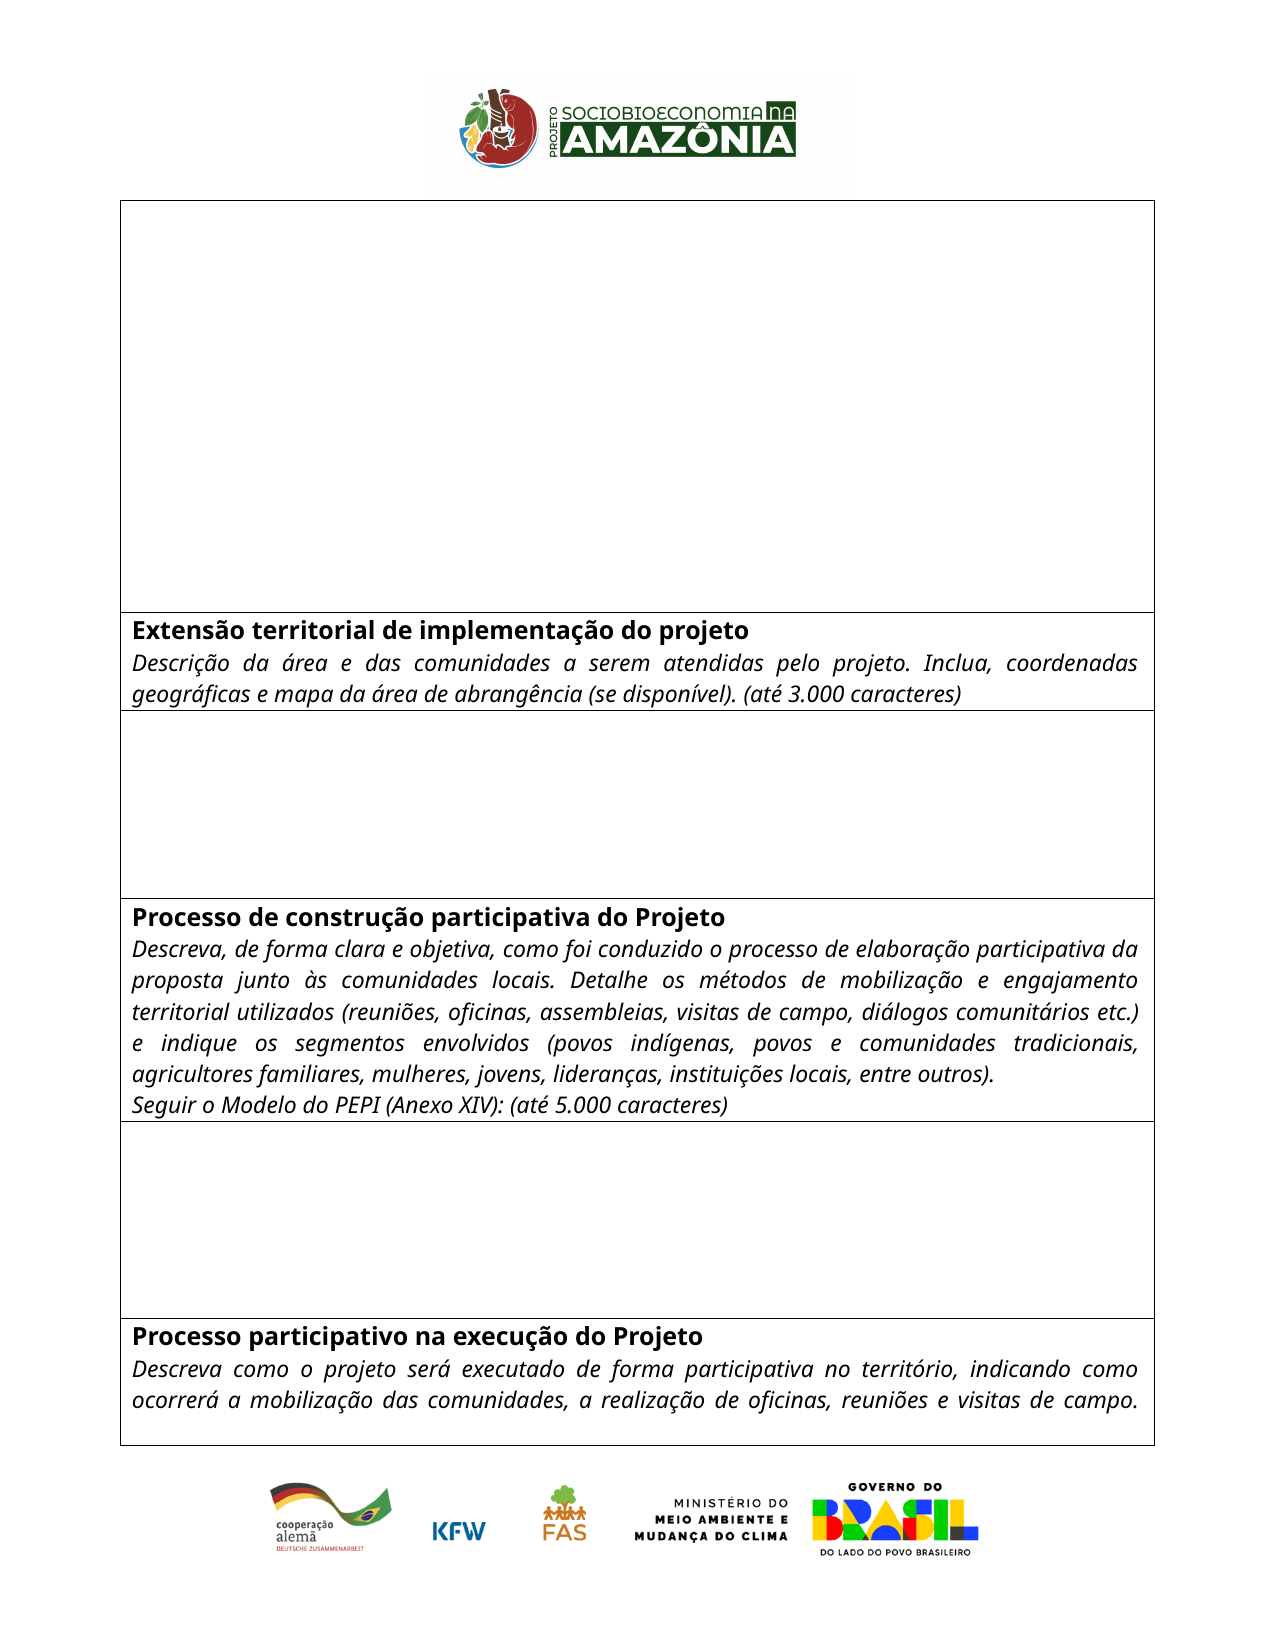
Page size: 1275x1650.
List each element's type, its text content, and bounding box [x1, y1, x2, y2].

table_cell [121, 1122, 1154, 1318]
table_cell [121, 711, 1154, 898]
table_cell Processo de construção participativa do Projeto Descreva, de forma clara e objetiva, como foi conduzido o processo de elaboração participativa da proposta junto às comunidades locais. Detalhe os métodos de mobilização e engajamento territorial utilizados (reuniões, oficinas, assembleias, visitas de campo, diálogos comunitários etc.) e indique os segmentos envolvidos (povos indígenas, povos e comunidades tradicionais, agricultores familiares, mulheres, jovens, lideranças, instituições locais, entre outros). Seguir o Modelo do PEPI (Anexo XIV): (até 5.000 caracteres) [121, 899, 1154, 1121]
table_cell [121, 201, 1154, 612]
table_cell Extensão territorial de implementação do projeto Descrição da área e das comunidades a serem atendidas pelo projeto. Inclua, coordenadas geográficas e mapa da área de abrangência (se disponível). (até 3.000 caracteres) [121, 613, 1154, 709]
picture [424, 73, 851, 200]
picture [150, 1446, 1125, 1577]
